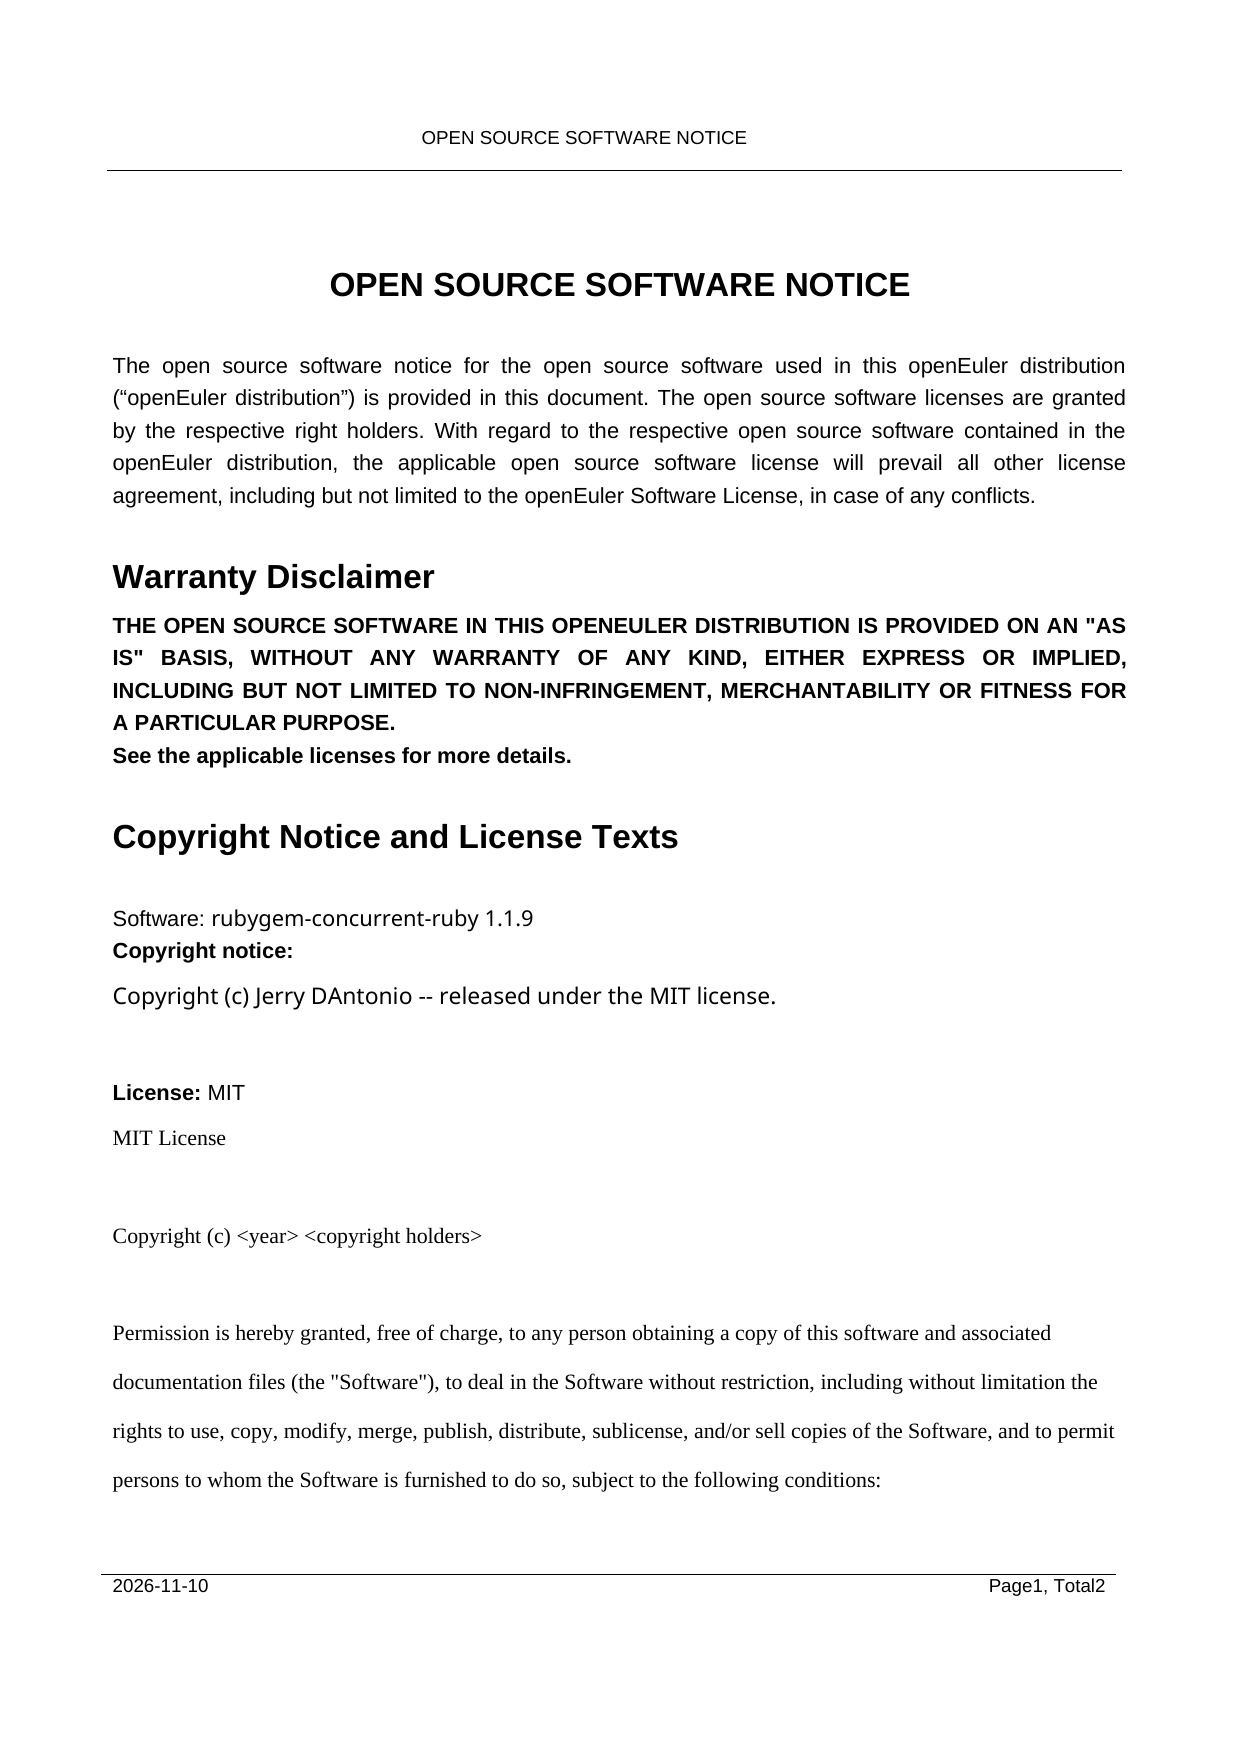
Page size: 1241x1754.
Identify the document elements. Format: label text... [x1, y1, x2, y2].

text OPEN SOURCE SOFTWARE NOTICE [112, 251, 1128, 316]
text The open source software notice for the open source software used in this openEuler distribution (“openEuler distribution”) is provided in this document. The open source software licenses are granted by the respective right holders. With regard to the respective open source software contained in the openEuler distribution, the applicable open source software license will prevail all other license agreement, including but not limited to the openEuler Software License, in case of any conflicts. [112, 349, 1128, 511]
text Warranty Disclaimer [112, 544, 1128, 609]
text Copyright Notice and License Texts [112, 804, 1128, 869]
text Copyright (c) Jerry DAntonio -- released under the MIT license. [112, 979, 1128, 1060]
text THE OPEN SOURCE SOFTWARE IN THIS OPENEULER DISTRIBUTION IS PROVIDED ON AN "AS IS" BASIS, WITHOUT ANY WARRANTY OF ANY KIND, EITHER EXPRESS OR IMPLIED, INCLUDING BUT NOT LIMITED TO NON-INFRINGEMENT, MERCHANTABILITY OR FITNESS FOR A PARTICULAR PURPOSE. See the applicable licenses for more details. [112, 609, 1128, 771]
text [112, 1122, 1128, 1495]
text License: MIT [112, 1077, 1128, 1109]
text Copyright notice: [112, 934, 1128, 966]
text Software: rubygem-concurrent-ruby 1.1.9 [112, 901, 1128, 934]
